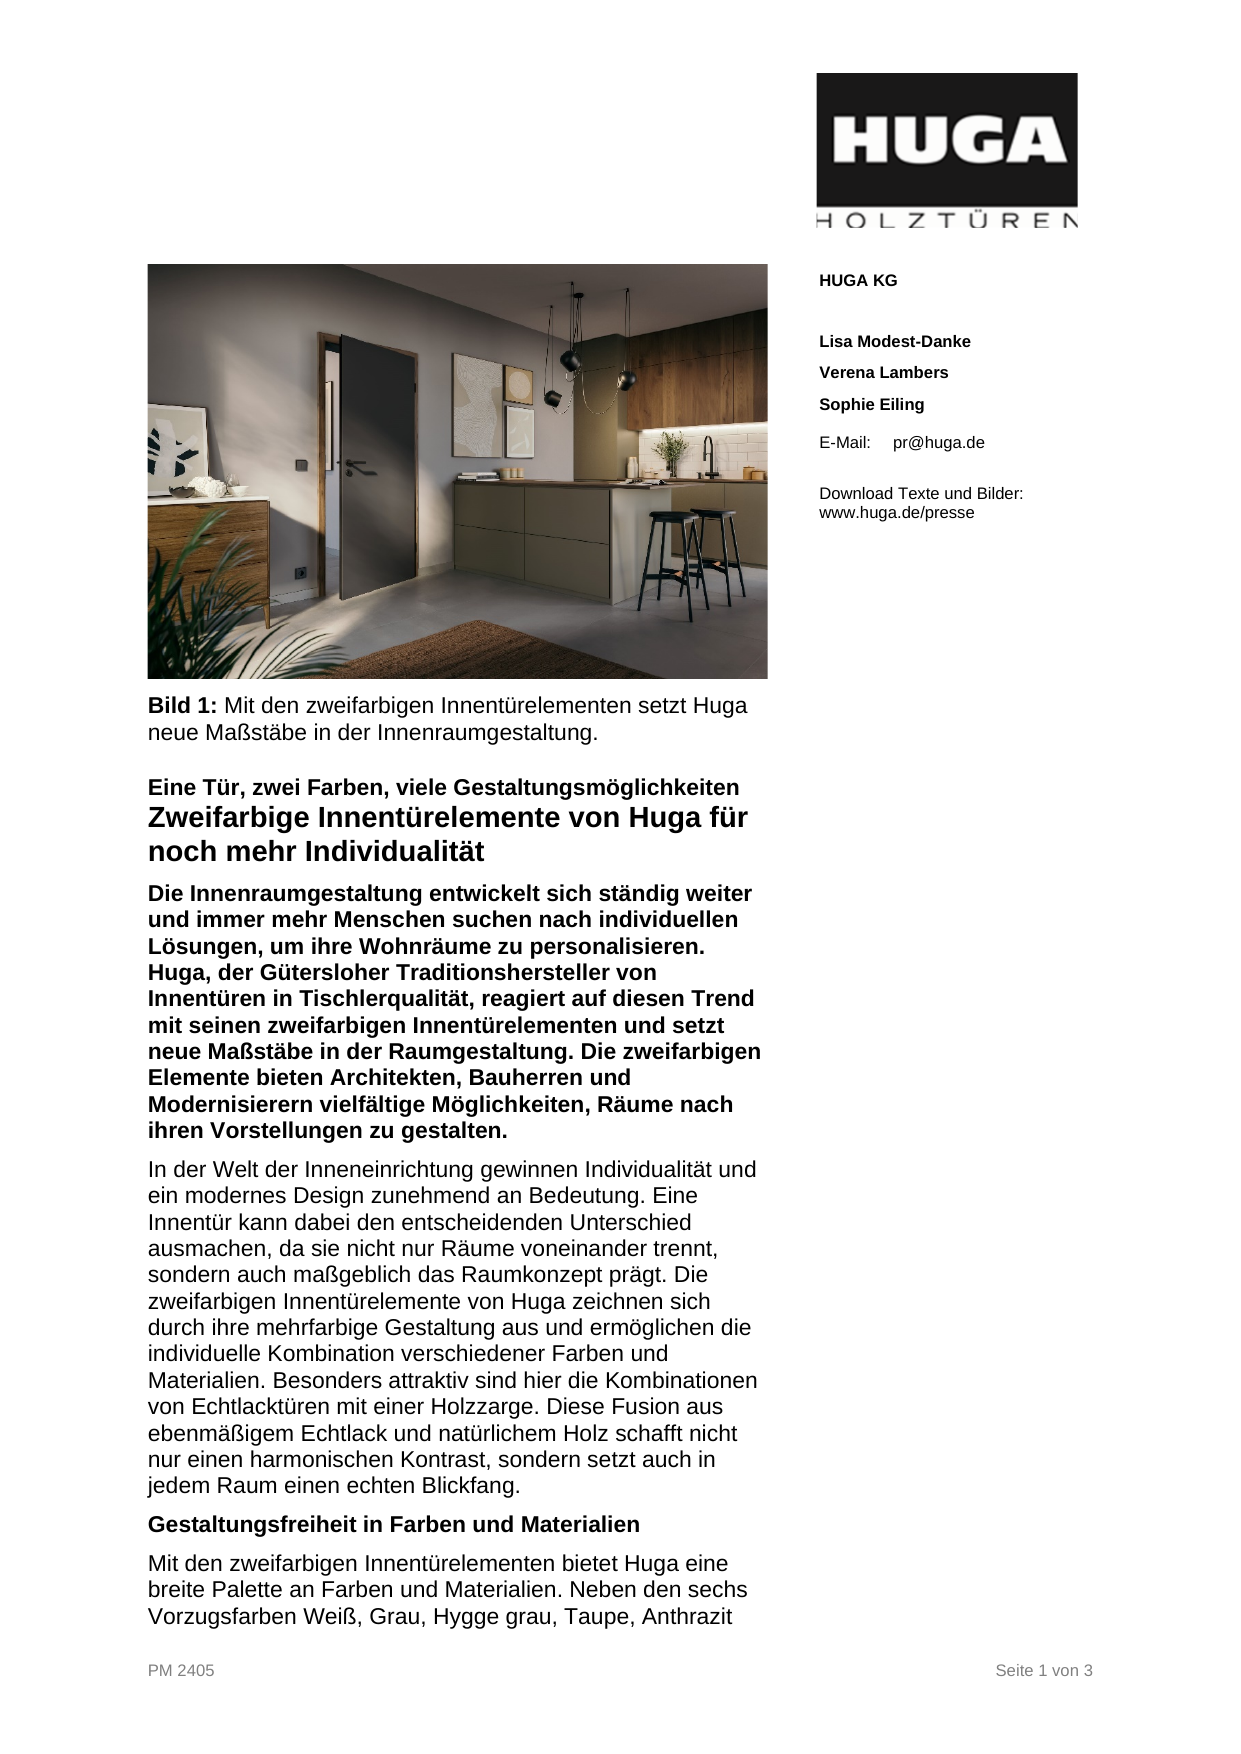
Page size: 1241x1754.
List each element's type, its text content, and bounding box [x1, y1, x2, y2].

picture [815, 73, 1078, 227]
text Eine Tür, zwei Farben, viele Gestaltungsmöglichkeiten Zweifarbige Innentürelemente von Huga für noch mehr Individualität [148, 774, 766, 867]
text Die Innenraumgestaltung entwickelt sich ständig weiter und immer mehr Menschen suchen nach individuellen Lösungen, um ihre Wohnräume zu personalisieren. Huga, der Gütersloher Traditionshersteller von Innentüren in Tischlerqualität, reagiert auf diesen Trend mit seinen zweifarbigen Innentürelementen und setzt neue Maßstäbe in der Raumgestaltung. Die zweifarbigen Elemente bieten Architekten, Bauherren und Modernisierern vielfältige Möglichkeiten, Räume nach ihren Vorstellungen zu gestalten. [148, 880, 766, 1143]
picture [147, 264, 768, 679]
text In der Welt der Inneneinrichtung gewinnen Individualität und ein modernes Design zunehmend an Bedeutung. Eine Innentür kann dabei den entscheidenden Unterschied ausmachen, da sie nicht nur Räume voneinander trennt, sondern auch maßgeblich das Raumkonzept prägt. Die zweifarbigen Innentürelemente von Huga zeichnen sich durch ihre mehrfarbige Gestaltung aus und ermöglichen die individuelle Kombination verschiedener Farben und Materialien. Besonders attraktiv sind hier die Kombinationen von Echtlacktüren mit einer Holzzarge. Diese Fusion aus ebenmäßigem Echtlack und natürlichem Holz schafft nicht nur einen harmonischen Kontrast, sondern setzt auch in jedem Raum einen echten Blickfang. [148, 1156, 766, 1498]
text Gestaltungsfreiheit in Farben und Materialien [148, 1511, 766, 1537]
text Bild 1: Mit den zweifarbigen Innentürelementen setzt Huga neue Maßstäbe in der Innenraumgestaltung. [148, 692, 768, 745]
